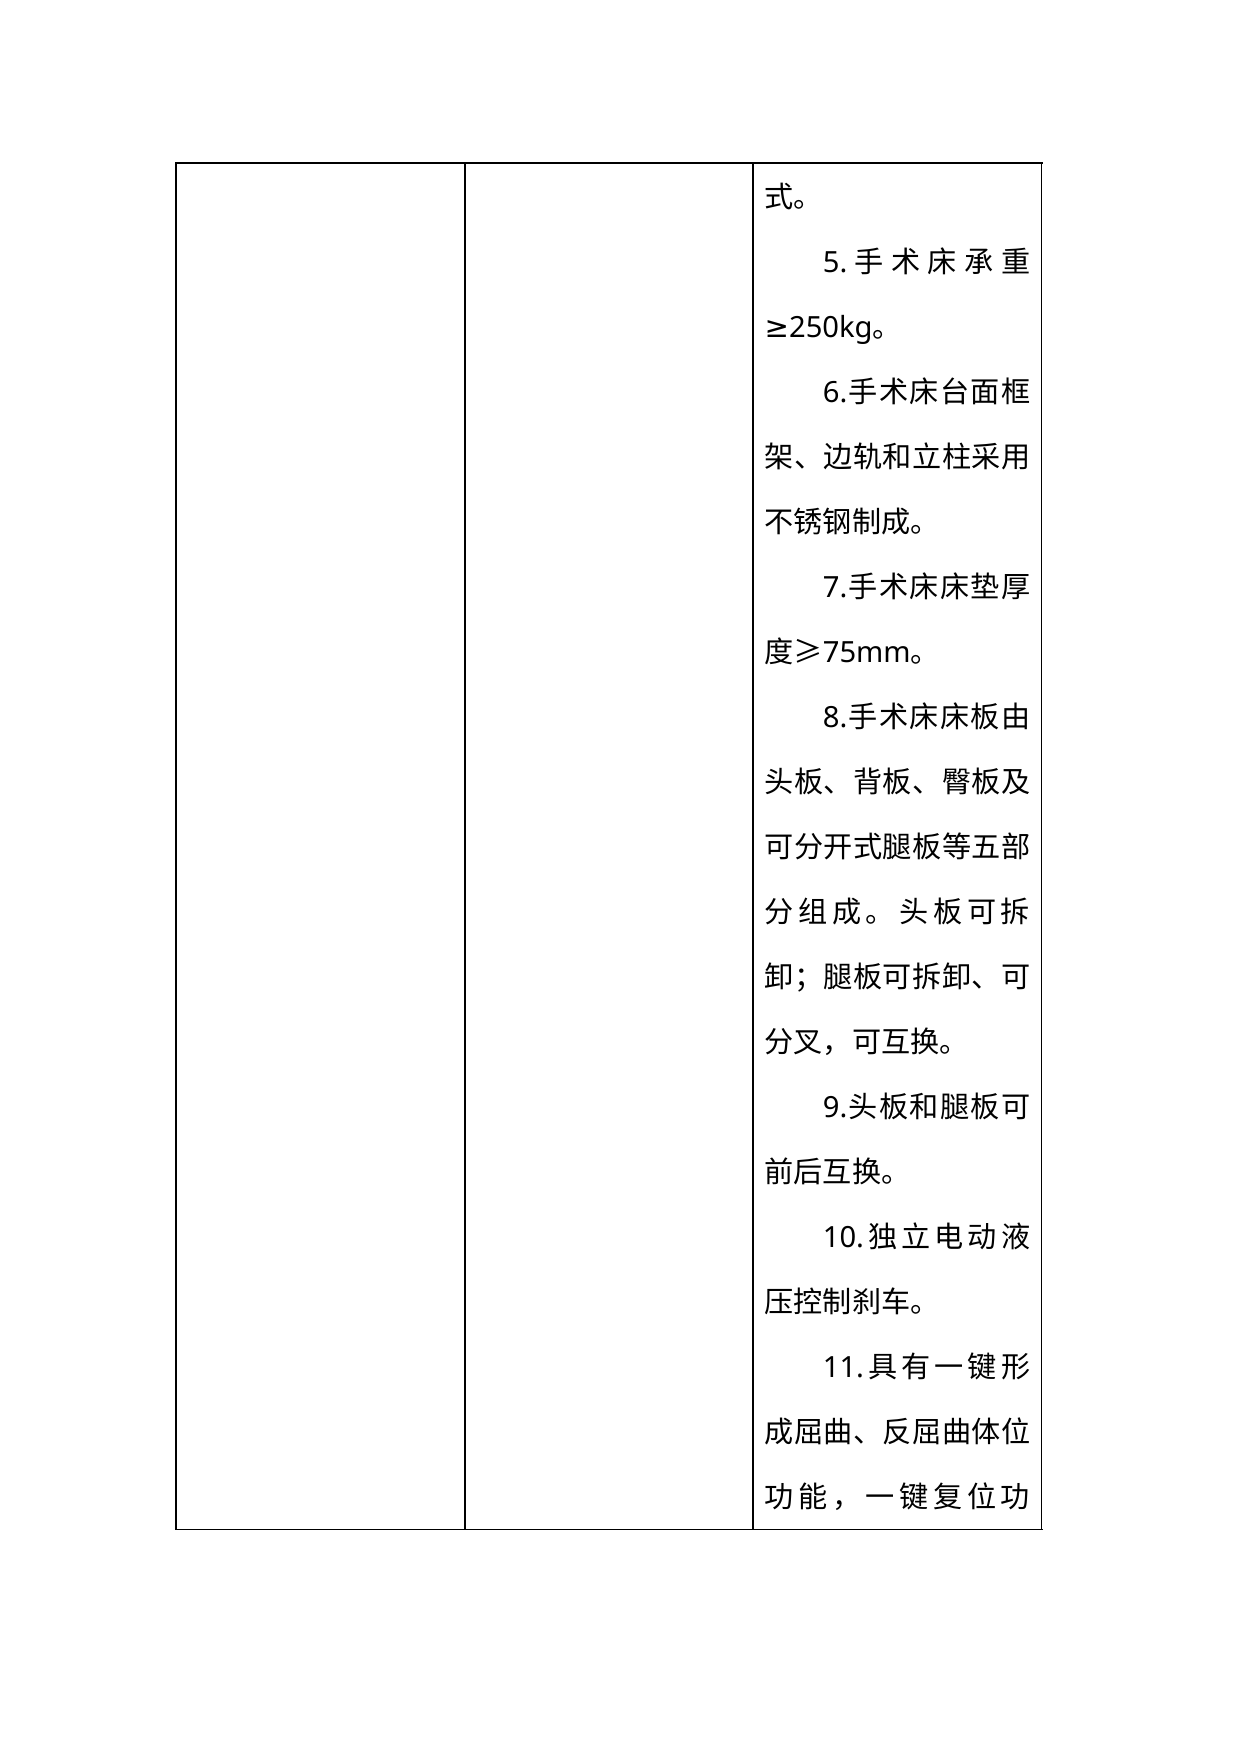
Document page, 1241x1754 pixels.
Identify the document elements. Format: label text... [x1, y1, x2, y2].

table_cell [754, 164, 1041, 1528]
table_cell [177, 164, 464, 1528]
table_cell 4 [466, 164, 752, 1528]
